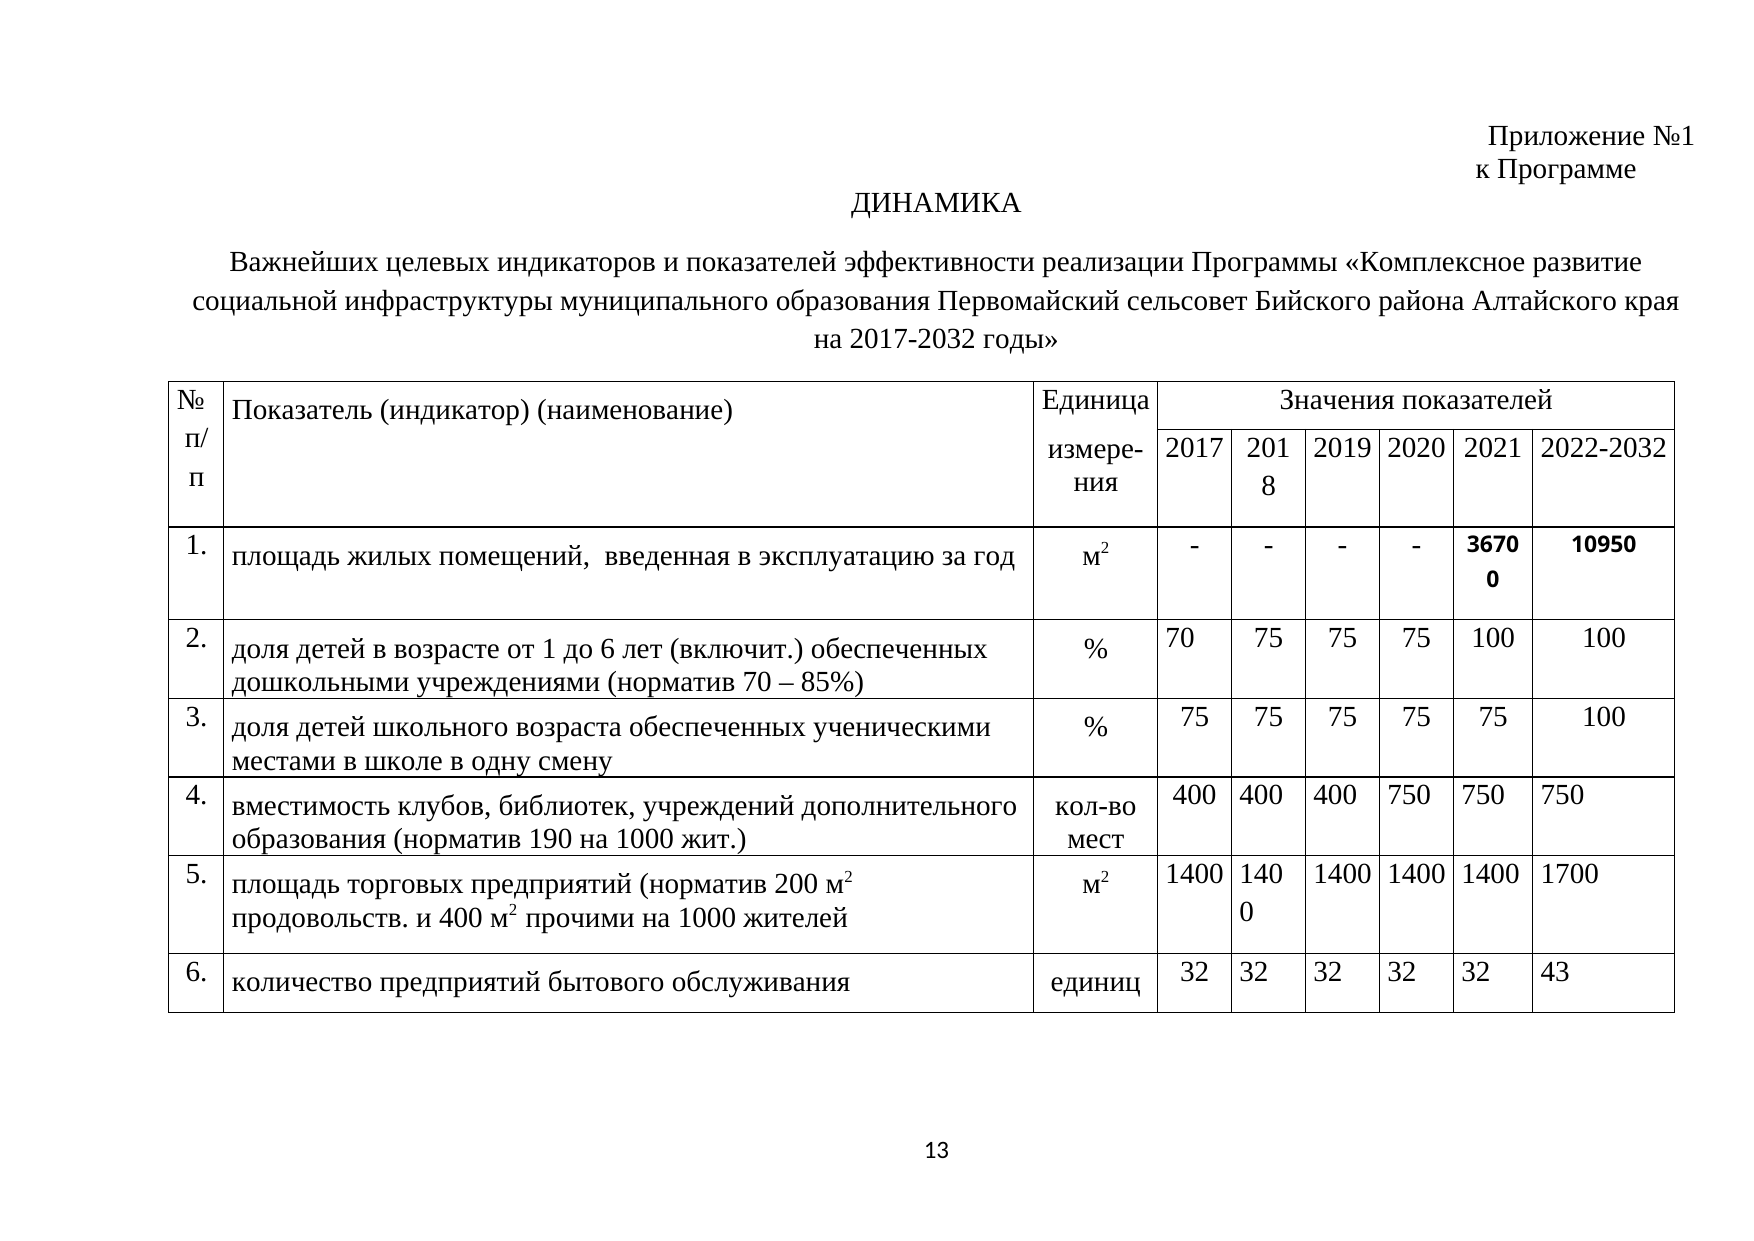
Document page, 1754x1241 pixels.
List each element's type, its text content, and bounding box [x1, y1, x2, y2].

table_cell 75 [1158, 699, 1231, 776]
table_cell 32 [1306, 954, 1379, 1012]
table_header Значения показателей [1158, 382, 1674, 429]
table_cell 75 [1454, 699, 1532, 776]
table_cell количество предприятий бытового обслуживания [224, 954, 1033, 1012]
table_cell 2. [169, 620, 223, 698]
table_cell 75 [1380, 699, 1453, 776]
table_cell - [1380, 528, 1453, 619]
table_header № п/п [169, 382, 223, 526]
table_cell 2018 [1232, 430, 1305, 526]
table_cell единиц [1034, 954, 1157, 1012]
table_cell кол-во мест [1034, 778, 1157, 855]
table_cell % [1034, 699, 1157, 776]
table_cell 10950 [1533, 528, 1674, 619]
table_cell 2021 [1454, 430, 1532, 526]
table_cell 100 [1533, 620, 1674, 698]
table_cell 75 [1232, 620, 1305, 698]
table_cell 75 [1306, 699, 1379, 776]
text Приложение №1 [177, 118, 1695, 152]
table_cell м2 [1034, 528, 1157, 619]
table_cell 1400 [1158, 856, 1231, 953]
table_cell 400 [1232, 778, 1305, 855]
table_cell 32 [1158, 954, 1231, 1012]
table_cell - [1158, 528, 1231, 619]
table_cell 32 [1454, 954, 1532, 1012]
text к Программе [177, 152, 1695, 185]
table_cell площадь жилых помещений, введенная в эксплуатацию за год [224, 528, 1033, 619]
table_cell 32 [1232, 954, 1305, 1012]
table_cell 1700 [1533, 856, 1674, 953]
table_cell 750 [1533, 778, 1674, 855]
table_cell доля детей в возрасте от 1 до 6 лет (включит.) обеспеченных дошкольными учреждениями (норматив 70 – 85%) [224, 620, 1033, 698]
table_cell 32 [1380, 954, 1453, 1012]
table_cell 1. [169, 528, 223, 619]
table_cell 2019 [1306, 430, 1379, 526]
table_header Показатель (индикатор) (наименование) [224, 382, 1033, 526]
table_cell 5. [169, 856, 223, 953]
table_cell 2017 [1158, 430, 1231, 526]
table_cell 1400 [1454, 856, 1532, 953]
table_cell 400 [1158, 778, 1231, 855]
table_cell площадь торговых предприятий (норматив 200 м2 продовольств. и 400 м2 прочими на 1000 жителей [224, 856, 1033, 953]
table_cell 4. [169, 778, 223, 855]
table_header Единица измере-ния [1034, 382, 1157, 526]
table_cell вместимость клубов, библиотек, учреждений дополнительного образования (норматив 190 на 1000 жит.) [224, 778, 1033, 855]
text ДИНАМИКА [177, 185, 1695, 219]
table_cell м2 [1034, 856, 1157, 953]
table_cell 75 [1232, 699, 1305, 776]
table_cell 43 [1533, 954, 1674, 1012]
table_cell 36700 [1454, 528, 1532, 619]
table_cell 750 [1380, 778, 1453, 855]
table_cell 3. [169, 699, 223, 776]
table_cell 2020 [1380, 430, 1453, 526]
table_cell - [1306, 528, 1379, 619]
table_cell 2022-2032 [1533, 430, 1674, 526]
table_cell 70 [1158, 620, 1231, 698]
table_cell 750 [1454, 778, 1532, 855]
table_cell 1400 [1306, 856, 1379, 953]
table_cell 100 [1533, 699, 1674, 776]
table_cell % [1034, 620, 1157, 698]
table_cell - [1232, 528, 1305, 619]
table_cell 1400 [1380, 856, 1453, 953]
table_cell 6. [169, 954, 223, 1012]
table_cell 75 [1306, 620, 1379, 698]
table_cell 75 [1380, 620, 1453, 698]
table_cell 100 [1454, 620, 1532, 698]
table_cell доля детей школьного возраста обеспеченных ученическими местами в школе в одну смену [224, 699, 1033, 776]
text Важнейших целевых индикаторов и показателей эффективности реализации Программы «Комплексное развитие социальной инфраструктуры муниципального образования Первомайский сельсовет Бийского района Алтайского края на 2017-2032 годы» [177, 244, 1695, 355]
table_cell 400 [1306, 778, 1379, 855]
table_cell 1400 [1232, 856, 1305, 953]
